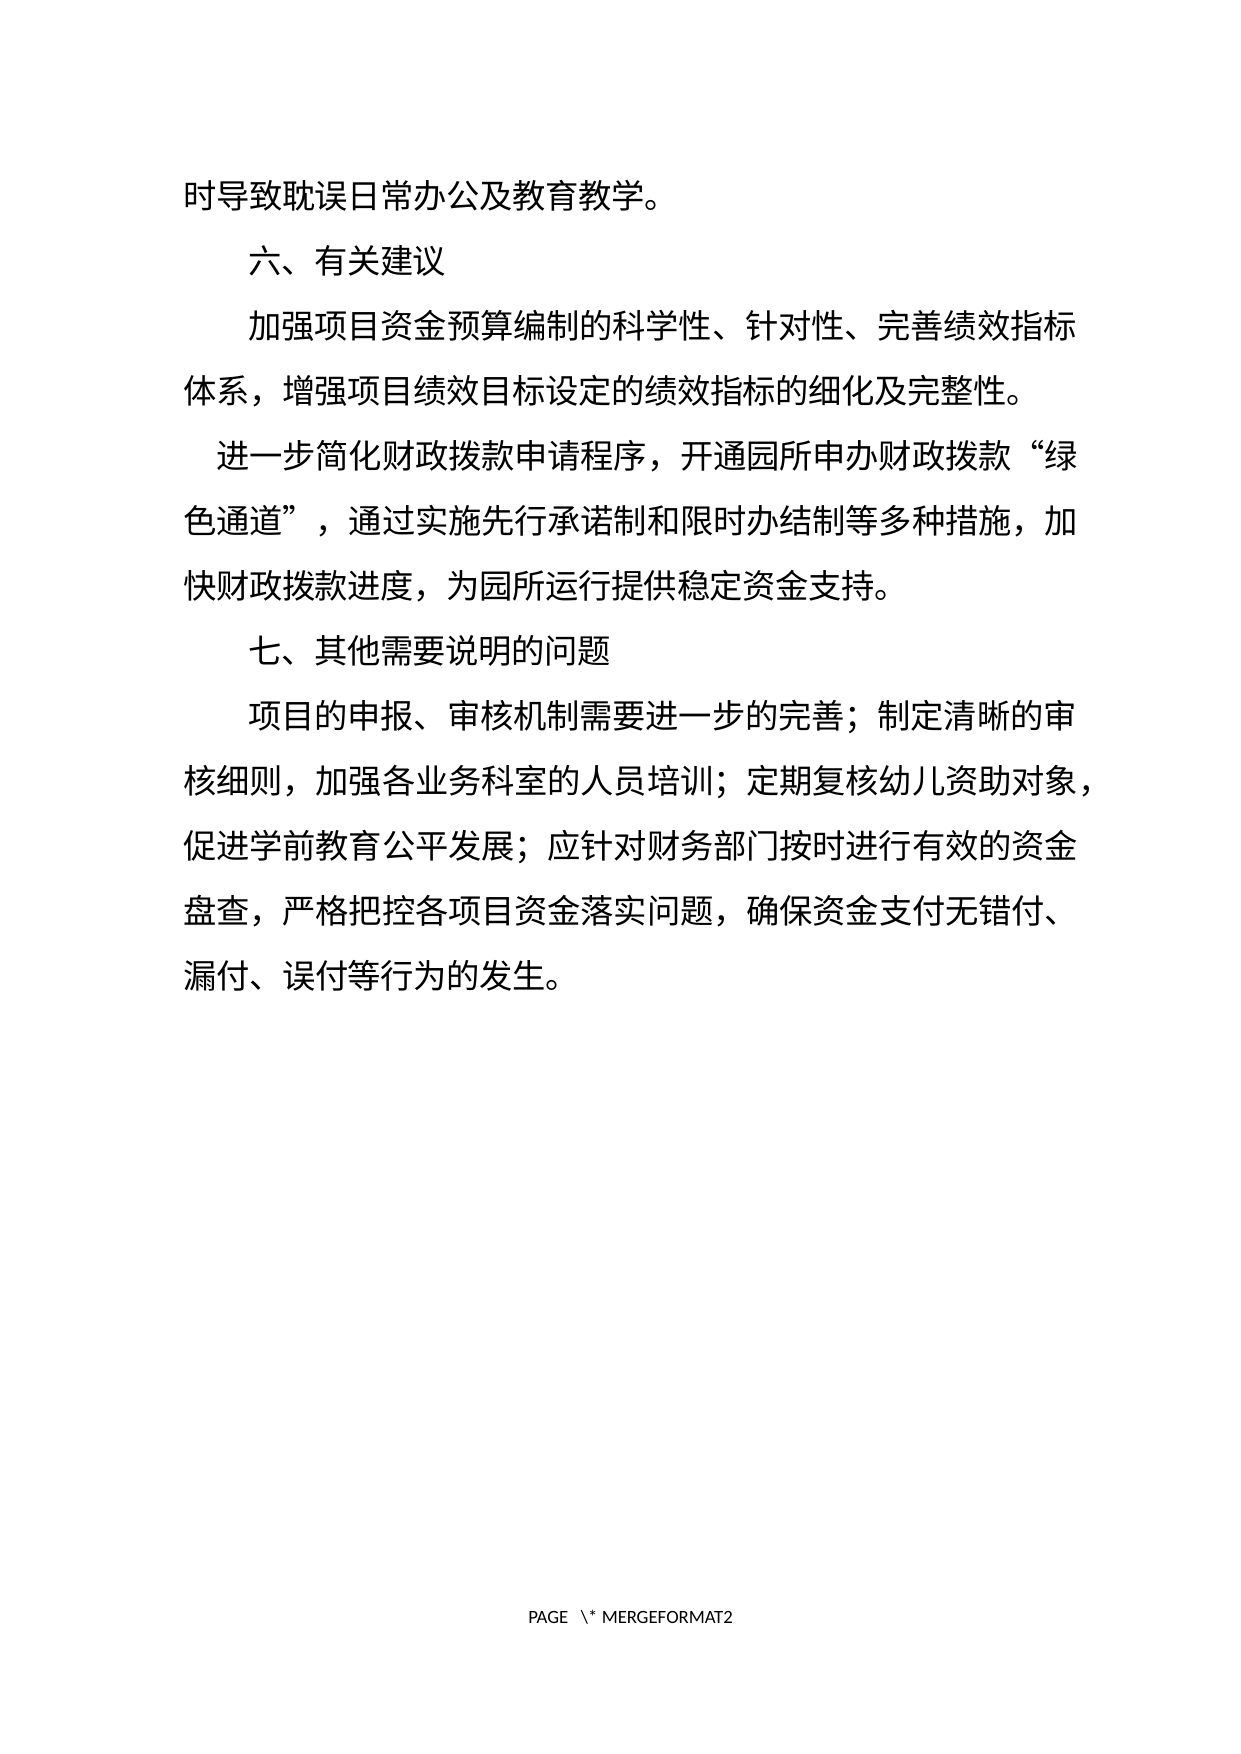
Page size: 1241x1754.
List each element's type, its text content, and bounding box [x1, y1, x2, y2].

text 七、其他需要说明的问题 [183, 617, 1078, 682]
text 六、有关建议 [183, 227, 1078, 292]
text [183, 162, 1078, 227]
text 项目的申报、审核机制需要进一步的完善；制定清晰的审核细则，加强各业务科室的人员培训；定期复核幼儿资助对象，促进学前教育公平发展；应针对财务部门按时进行有效的资金盘查，严格把控各项目资金落实问题，确保资金支付无错付、漏付、误付等行为的发生。 [183, 682, 1078, 1007]
text 加强项目资金预算编制的科学性、针对性、完善绩效指标体系，增强项目绩效目标设定的绩效指标的细化及完整性。 进一步简化财政拨款申请程序，开通园所申办财政拨款“绿色通道”，通过实施先行承诺制和限时办结制等多种措施，加快财政拨款进度，为园所运行提供稳定资金支持。 [183, 292, 1078, 617]
